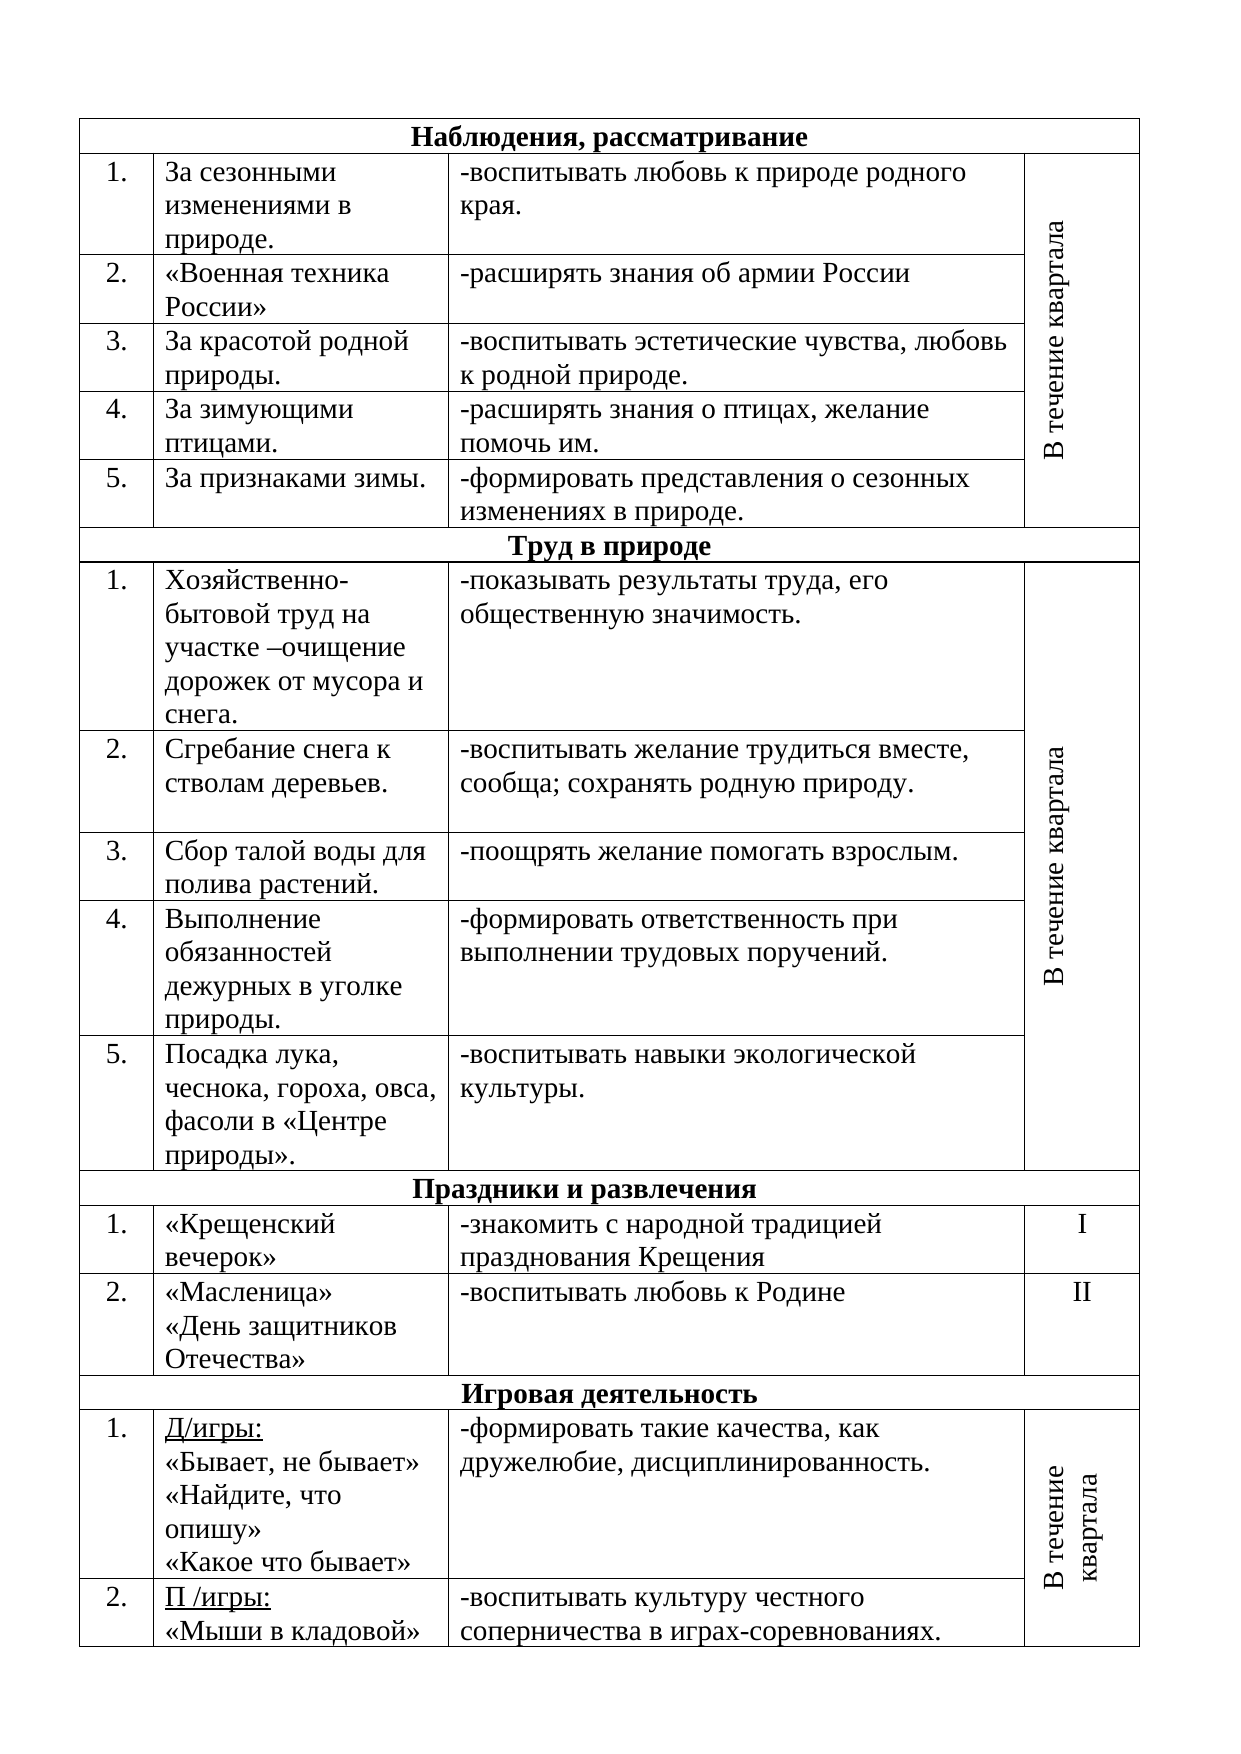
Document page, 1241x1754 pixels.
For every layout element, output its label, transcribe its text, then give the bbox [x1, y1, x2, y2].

table_cell -воспитывать любовь к Родине [449, 1274, 1024, 1375]
table_cell Хозяйственно-бытовой труд на участке –очищение дорожек от мусора и снега. [154, 563, 448, 730]
table_cell -воспитывать желание трудиться вместе, сообща; сохранять родную природу. [449, 731, 1024, 832]
table_cell Выполнение обязанностей дежурных в уголке природы. [154, 901, 448, 1035]
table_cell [449, 1579, 1024, 1646]
table_cell «Масленица» «День защитников Отечества» [154, 1274, 448, 1375]
table_cell -расширять знания об армии России [449, 255, 1024, 322]
table_cell За красотой родной природы. [154, 324, 448, 391]
table_cell «Военная техника России» [154, 255, 448, 322]
table_cell Праздники и развлечения [80, 1171, 1139, 1205]
table_cell В течение квартала [1025, 154, 1139, 527]
table_cell 4. [80, 901, 153, 1035]
table_cell 1. [80, 563, 153, 730]
table_cell I [1025, 1206, 1139, 1273]
table_cell За сезонными изменениями в природе. [154, 154, 448, 254]
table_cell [154, 1579, 448, 1646]
table_cell -воспитывать навыки экологической культуры. [449, 1036, 1024, 1170]
table_cell 5. [80, 460, 153, 527]
table_cell -показывать результаты труда, его общественную значимость. [449, 563, 1024, 730]
table_cell 5. [80, 1036, 153, 1170]
table_cell -формировать такие качества, как дружелюбие, дисциплинированность. [449, 1410, 1024, 1578]
table_cell «Крещенский вечерок» [154, 1206, 448, 1273]
table_cell -воспитывать любовь к природе родного края. [449, 154, 1024, 254]
table_cell Труд в природе [80, 528, 1139, 561]
table_cell Сбор талой воды для полива растений. [154, 833, 448, 900]
table_cell 2. [80, 1274, 153, 1375]
table_cell За признаками зимы. [154, 460, 448, 527]
table_cell 1. [80, 154, 153, 254]
table_cell -знакомить с народной традицией празднования Крещения [449, 1206, 1024, 1273]
table_cell Д/игры: «Бывает, не бывает» «Найдите, что опишу» «Какое что бывает» [154, 1410, 448, 1578]
table_cell 2. [80, 1579, 153, 1646]
table_cell Сгребание снега к стволам деревьев. [154, 731, 448, 832]
table_cell 3. [80, 324, 153, 391]
table_cell За зимующими птицами. [154, 392, 448, 459]
table_cell В течение квартала [1025, 563, 1139, 1170]
table_cell 4. [80, 392, 153, 459]
table_cell -формировать ответственность при выполнении трудовых поручений. [449, 901, 1024, 1035]
table_cell -воспитывать эстетические чувства, любовь к родной природе. [449, 324, 1024, 391]
table_cell В течение квартала [1025, 1410, 1139, 1646]
table_cell -поощрять желание помогать взрослым. [449, 833, 1024, 900]
table_cell 1. [80, 1410, 153, 1578]
table_cell -расширять знания о птицах, желание помочь им. [449, 392, 1024, 459]
table_cell Посадка лука, чеснока, гороха, овса, фасоли в «Центре природы». [154, 1036, 448, 1170]
table_cell 1. [80, 1206, 153, 1273]
table_cell 3. [80, 833, 153, 900]
table_cell -формировать представления о сезонных изменениях в природе. [449, 460, 1024, 527]
table_cell Наблюдения, рассматривание [80, 119, 1139, 153]
table_cell Игровая деятельность [80, 1376, 1139, 1409]
table_cell 2. [80, 731, 153, 832]
table_cell II [1025, 1274, 1139, 1375]
table_cell 2. [80, 255, 153, 322]
